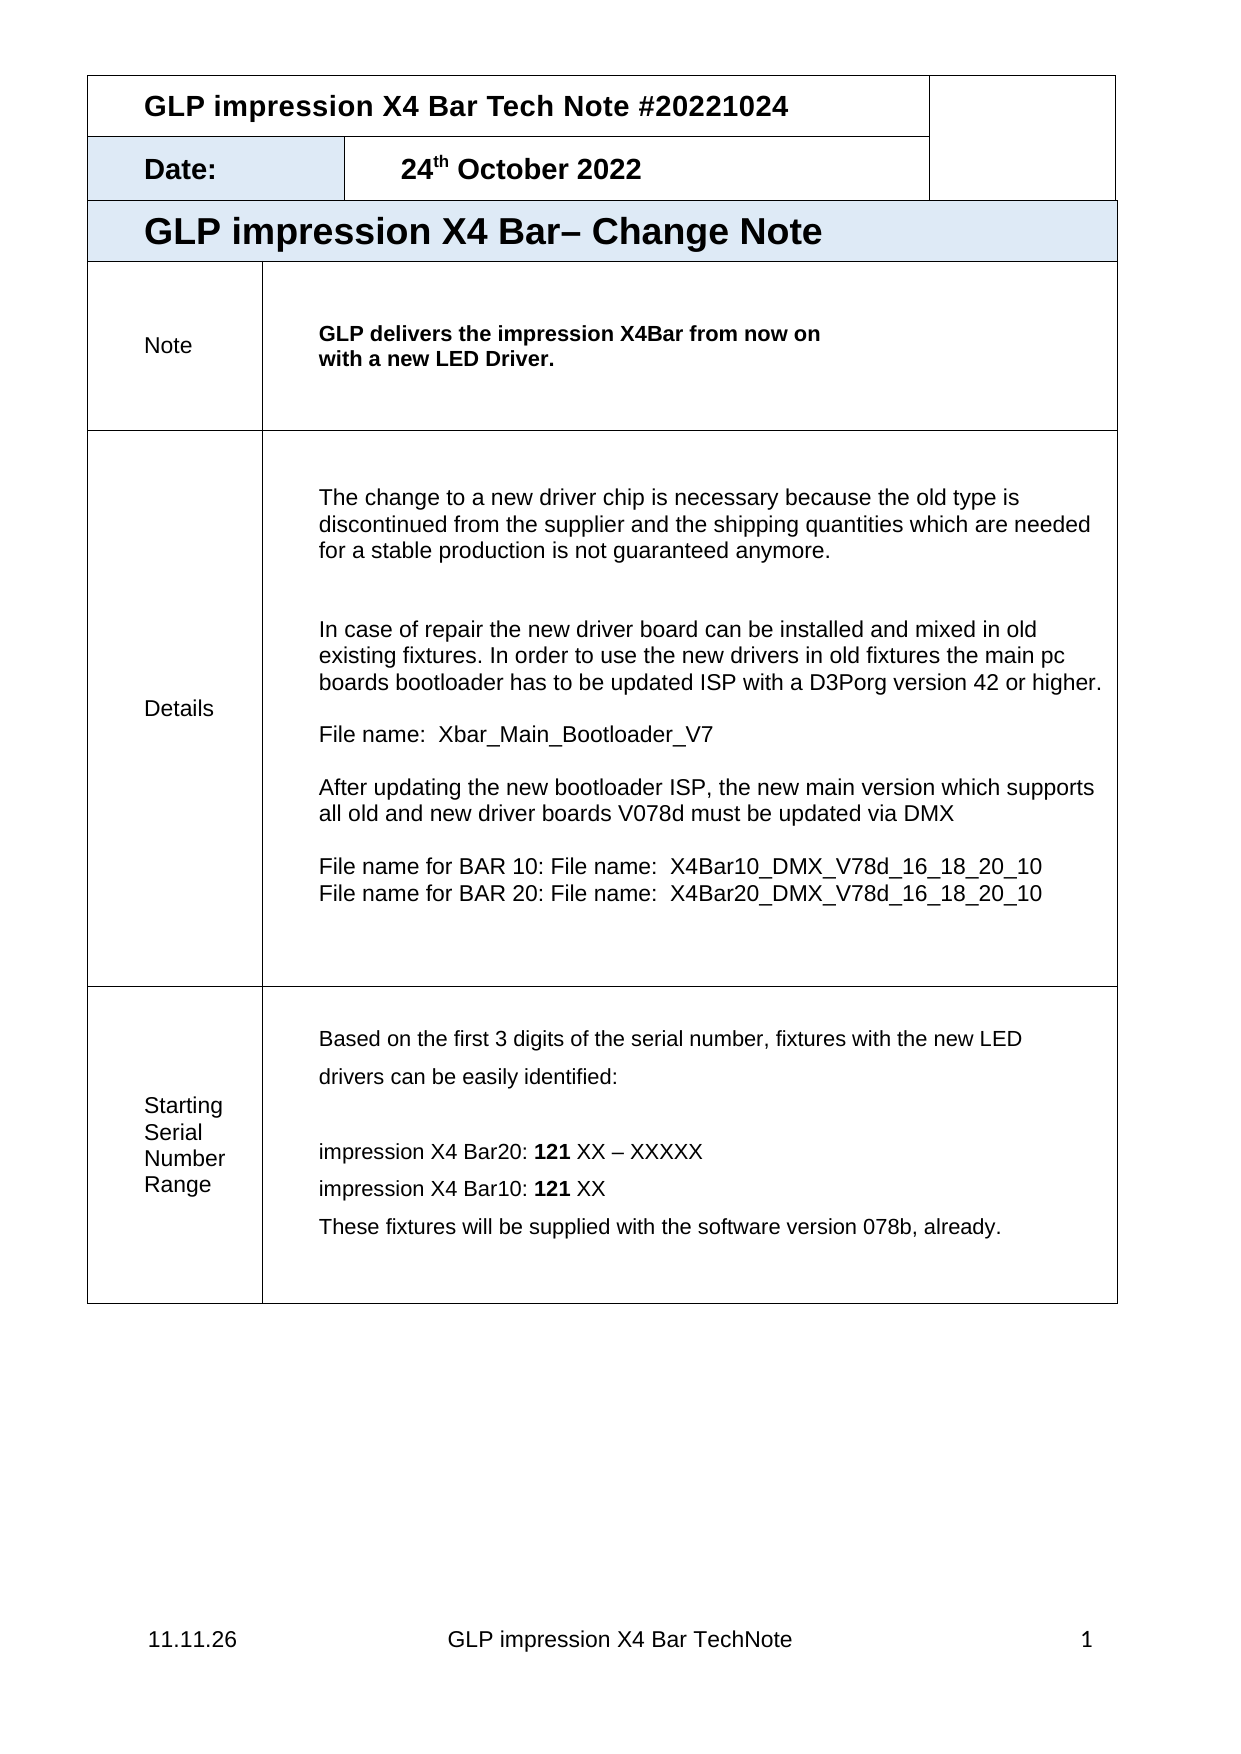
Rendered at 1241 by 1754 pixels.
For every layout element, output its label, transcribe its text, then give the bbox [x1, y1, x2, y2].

table_header [930, 76, 1115, 200]
table_cell The change to a new driver chip is necessary because the old type is discontinued from the supplier and the shipping quantities which are needed for a stable production is not guaranteed anymore. In case of repair the new driver board can be installed and mixed in old existing fixtures. In order to use the new drivers in old fixtures the main pc boards bootloader has to be updated ISP with a D3Porg version 42 or higher. File name: Xbar_Main_Bootloader_V7 After updating the new bootloader ISP, the new main version which supports all old and new driver boards V078d must be updated via DMX File name for BAR 10: File name: X4Bar10_DMX_V78d_16_18_20_10 File name for BAR 20: File name: X4Bar20_DMX_V78d_16_18_20_10 [263, 431, 1117, 986]
table_cell GLP delivers the impression X4Bar from now on with a new LED Driver. [263, 262, 1117, 430]
table_header GLP impression X4 Bar Tech Note #20221024 [88, 76, 929, 136]
table_cell Date: [88, 137, 344, 200]
table_cell Based on the first 3 digits of the serial number, fixtures with the new LED drivers can be easily identified: impression X4 Bar20: 121 XX – XXXXX impression X4 Bar10: 121 XX These fixtures will be supplied with the software version 078b, already. [263, 987, 1117, 1303]
table_cell Note [88, 262, 262, 430]
table_cell Starting Serial Number Range [88, 987, 262, 1303]
table_cell GLP impression X4 Bar– Change Note [88, 201, 1117, 261]
table_cell Details [88, 431, 262, 986]
table_cell 24th October 2022 [345, 137, 929, 200]
